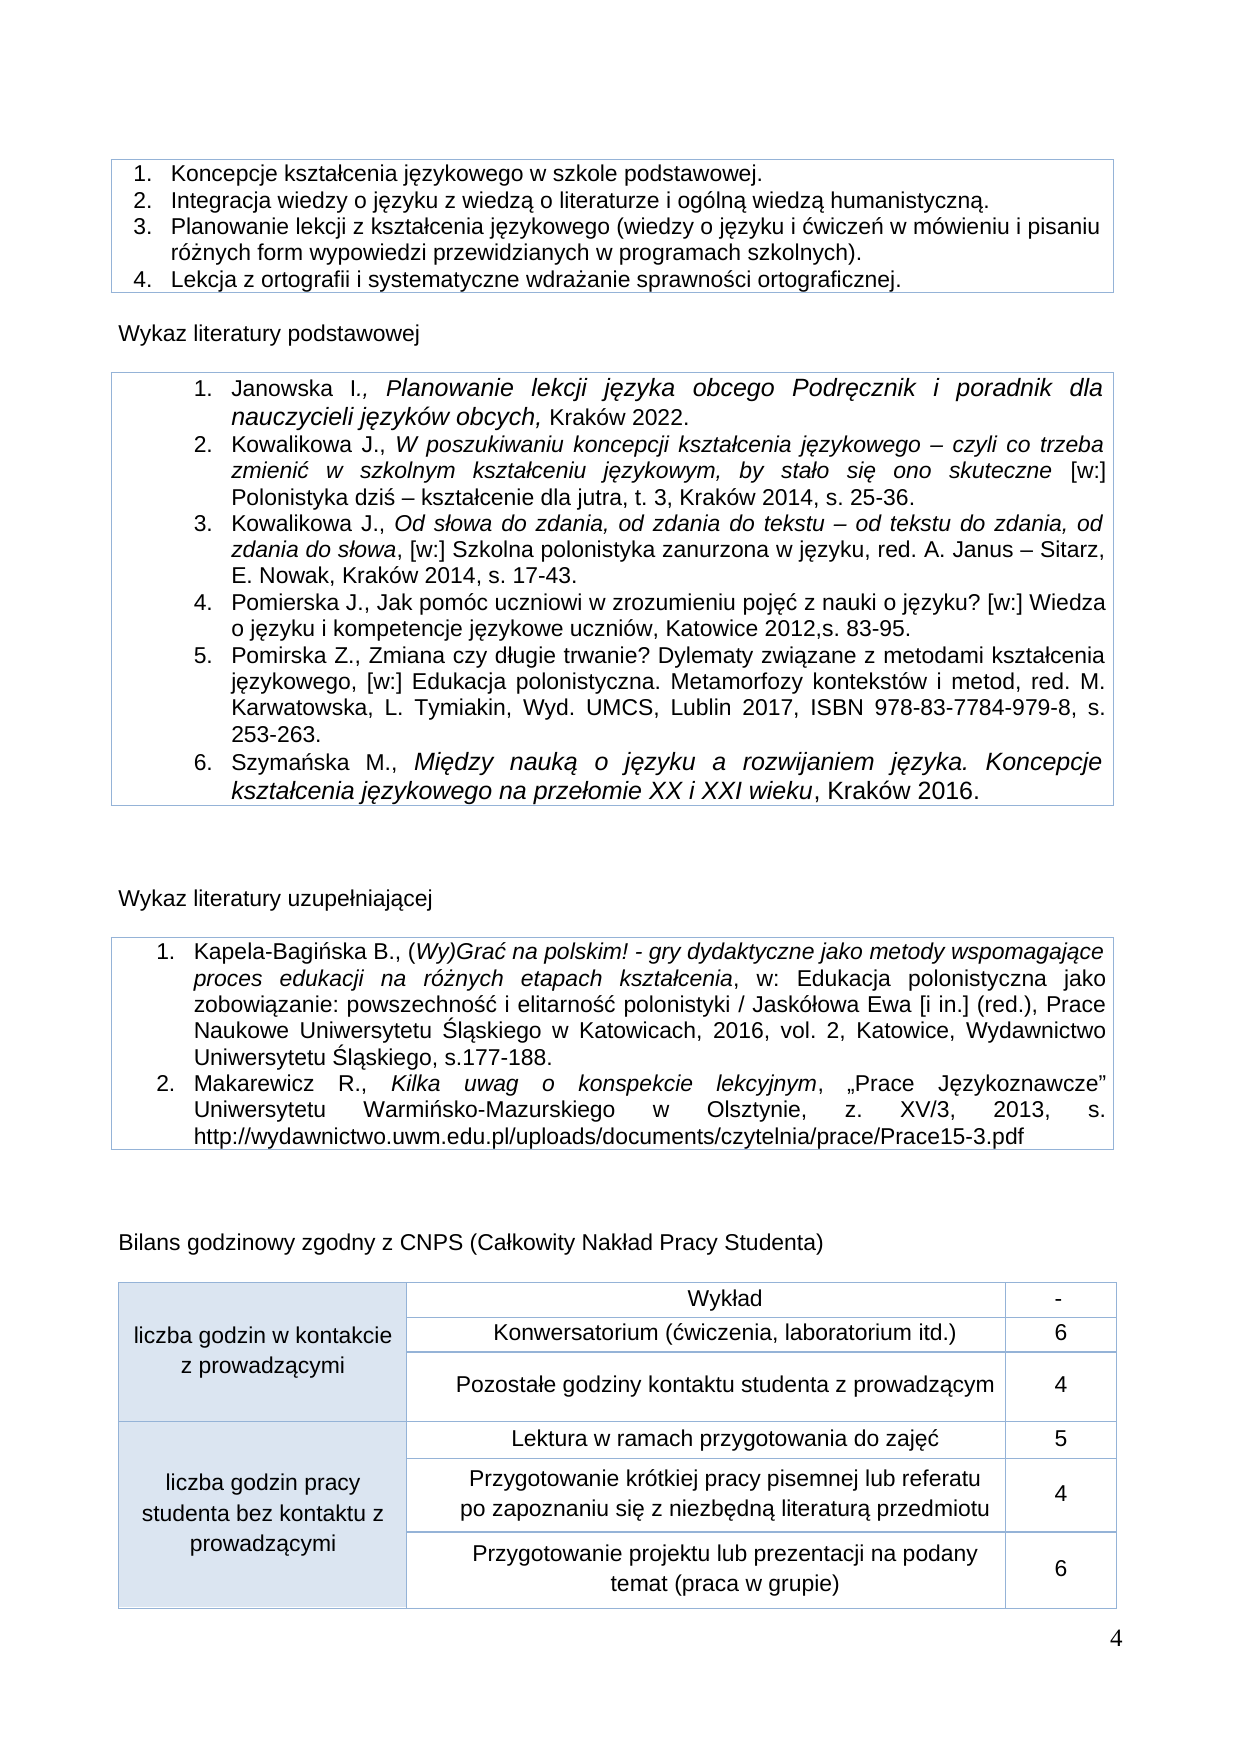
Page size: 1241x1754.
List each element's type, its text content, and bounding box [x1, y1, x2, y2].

table_header Koncepcje kształcenia językowego w szkole podstawowej. Integracja wiedzy o języku z wiedzą o literaturze i ogólną wiedzą humanistyczną. Planowanie lekcji z kształcenia językowego (wiedzy o języku i ćwiczeń w mówieniu i pisaniu różnych form wypowiedzi przewidzianych w programach szkolnych). Lekcja z ortografii i systematyczne wdrażanie sprawności ortograficznej. [112, 160, 1113, 292]
table_cell 5 [1006, 1422, 1116, 1457]
text Wykaz literatury uzupełniającej [118, 884, 1122, 911]
table_header Janowska I., Planowanie lekcji języka obcego Podręcznik i poradnik dla nauczycieli języków obcych, Kraków 2022. Kowalikowa J., W poszukiwaniu koncepcji kształcenia językowego – czyli co trzeba zmienić w szkolnym kształceniu językowym, by stało się ono skuteczne [w:] Polonistyka dziś – kształcenie dla jutra, t. 3, Kraków 2014, s. 25-36. Kowalikowa J., Od słowa do zdania, od zdania do tekstu – od tekstu do zdania, od zdania do słowa, [w:] Szkolna polonistyka zanurzona w języku, red. A. Janus – Sitarz, E. Nowak, Kraków 2014, s. 17-43. Pomierska J., Jak pomóc uczniowi w zrozumieniu pojęć z nauki o języku? [w:] Wiedza o języku i kompetencje językowe uczniów, Katowice 2012,s. 83-95. Pomirska Z., Zmiana czy długie trwanie? Dylematy związane z metodami kształcenia językowego, [w:] Edukacja polonistyczna. Metamorfozy kontekstów i metod, red. M. Karwatowska, L. Tymiakin, Wyd. UMCS, Lublin 2017, ISBN 978-83-7784-979-8, s. 253-263. Szymańska M., Między nauką o języku a rozwijaniem języka. Koncepcje kształcenia językowego na przełomie XX i XXI wieku, Kraków 2016. [112, 373, 1113, 804]
table_header liczba godzin w kontakcie z prowadzącymi [119, 1283, 406, 1421]
table_cell Przygotowanie projektu lub prezentacji na podany temat (praca w grupie) [407, 1533, 1005, 1607]
table_cell Lektura w ramach przygotowania do zajęć [407, 1422, 1005, 1457]
table_cell 6 [1006, 1533, 1116, 1607]
table_cell 4 [1006, 1353, 1116, 1421]
table_cell Pozostałe godziny kontaktu studenta z prowadzącym [407, 1353, 1005, 1421]
table_cell liczba godzin pracy studenta bez kontaktu z prowadzącymi [119, 1422, 406, 1607]
table_cell Przygotowanie krótkiej pracy pisemnej lub referatu po zapoznaniu się z niezbędną literaturą przedmiotu [407, 1459, 1005, 1531]
text Bilans godzinowy zgodny z CNPS (Całkowity Nakład Pracy Studenta) [118, 1229, 1122, 1256]
table_header Kapela-Bagińska B., (Wy)Grać na polskim! - gry dydaktyczne jako metody wspomagające proces edukacji na różnych etapach kształcenia, w: Edukacja polonistyczna jako zobowiązanie: powszechność i elitarność polonistyki / Jaskółowa Ewa [i in.] (red.), Prace Naukowe Uniwersytetu Śląskiego w Katowicach, 2016, vol. 2, Katowice, Wydawnictwo Uniwersytetu Śląskiego, s.177-188. Makarewicz R., Kilka uwag o konspekcie lekcyjnym, „Prace Językoznawcze” Uniwersytetu Warmińsko-Mazurskiego w Olsztynie, z. XV/3, 2013, s. http://wydawnictwo.uwm.edu.pl/uploads/documents/czytelnia/prace/Prace15-3.pdf [112, 938, 1113, 1149]
table_cell 6 [1006, 1318, 1116, 1351]
table_header Wykład [407, 1283, 1005, 1317]
table_header - [1006, 1283, 1116, 1317]
table_cell Konwersatorium (ćwiczenia, laboratorium itd.) [407, 1318, 1005, 1351]
text Wykaz literatury podstawowej [118, 319, 1122, 346]
table_cell 4 [1006, 1459, 1116, 1531]
